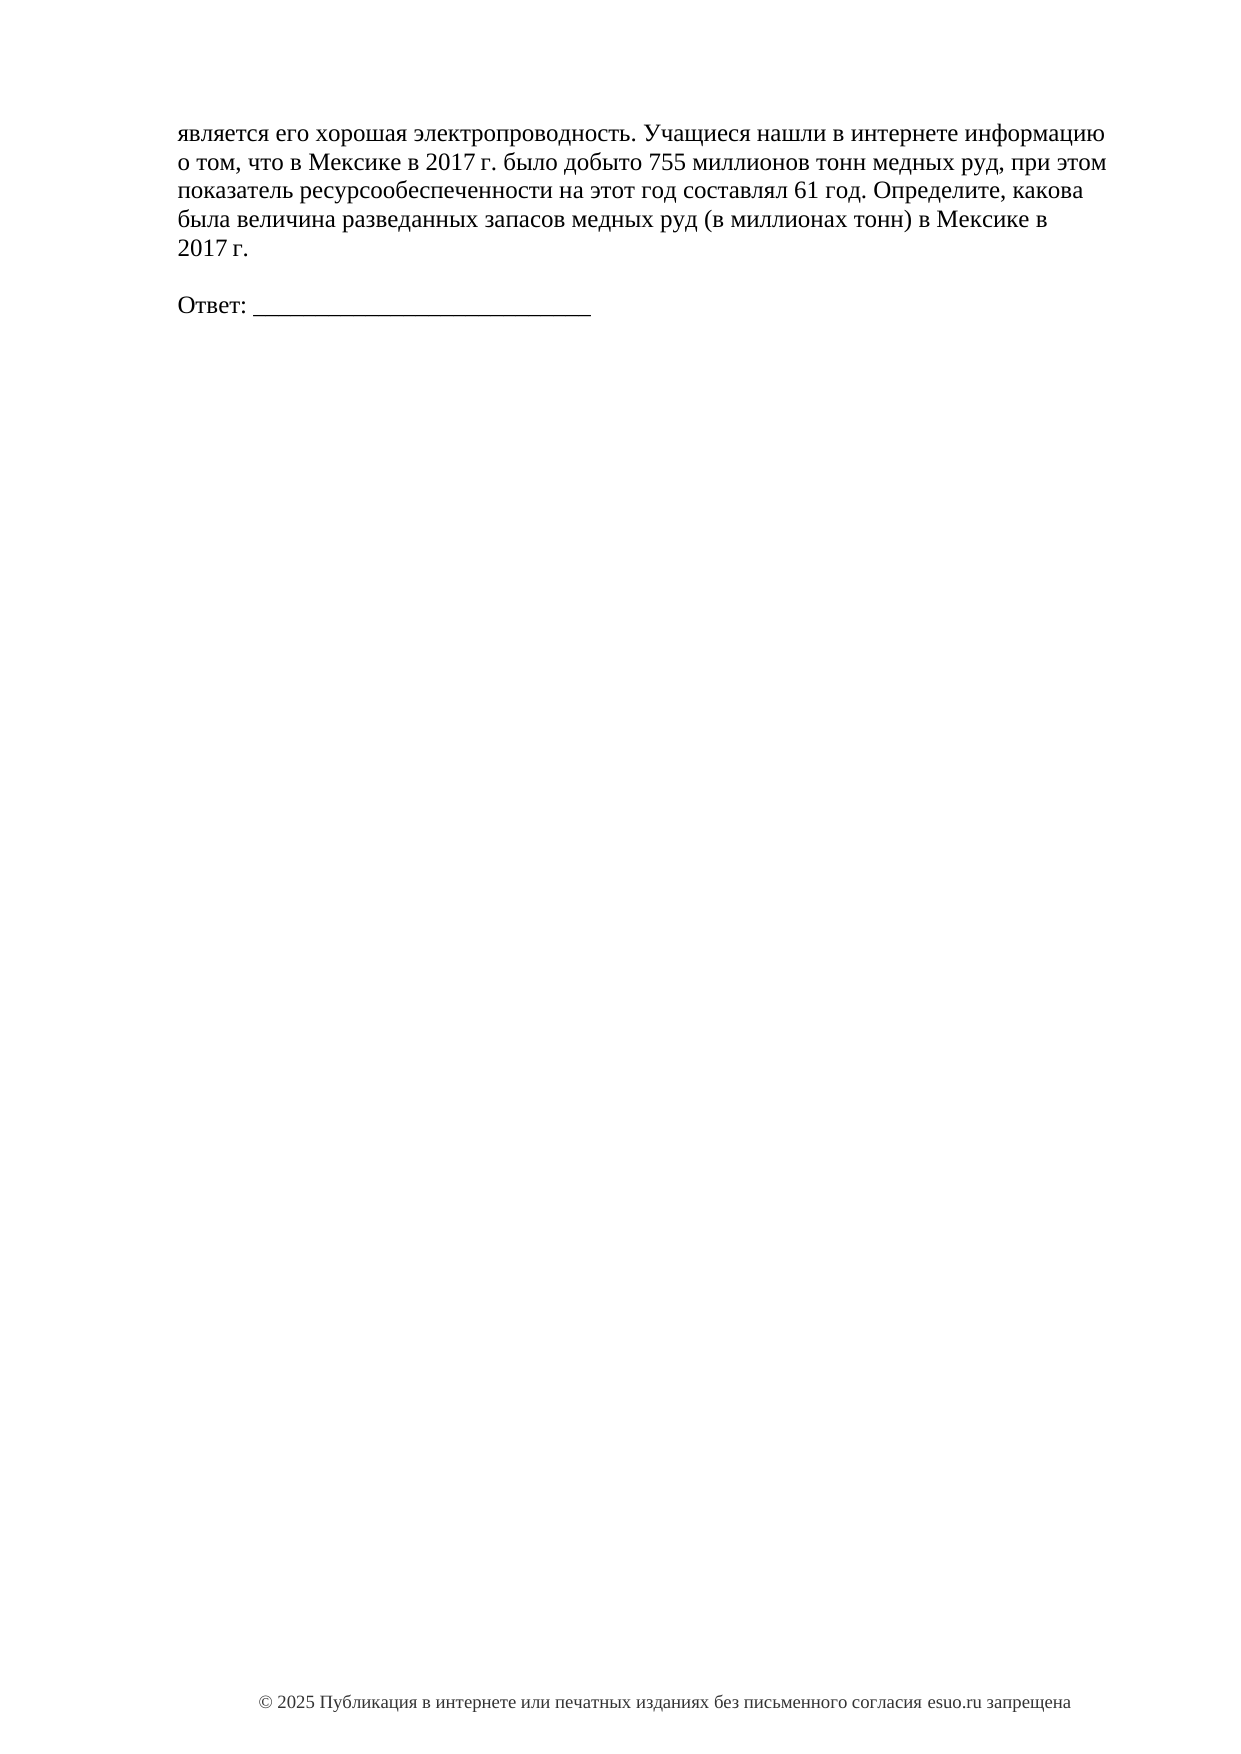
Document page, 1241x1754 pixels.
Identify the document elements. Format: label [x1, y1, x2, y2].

text [177, 118, 1122, 319]
